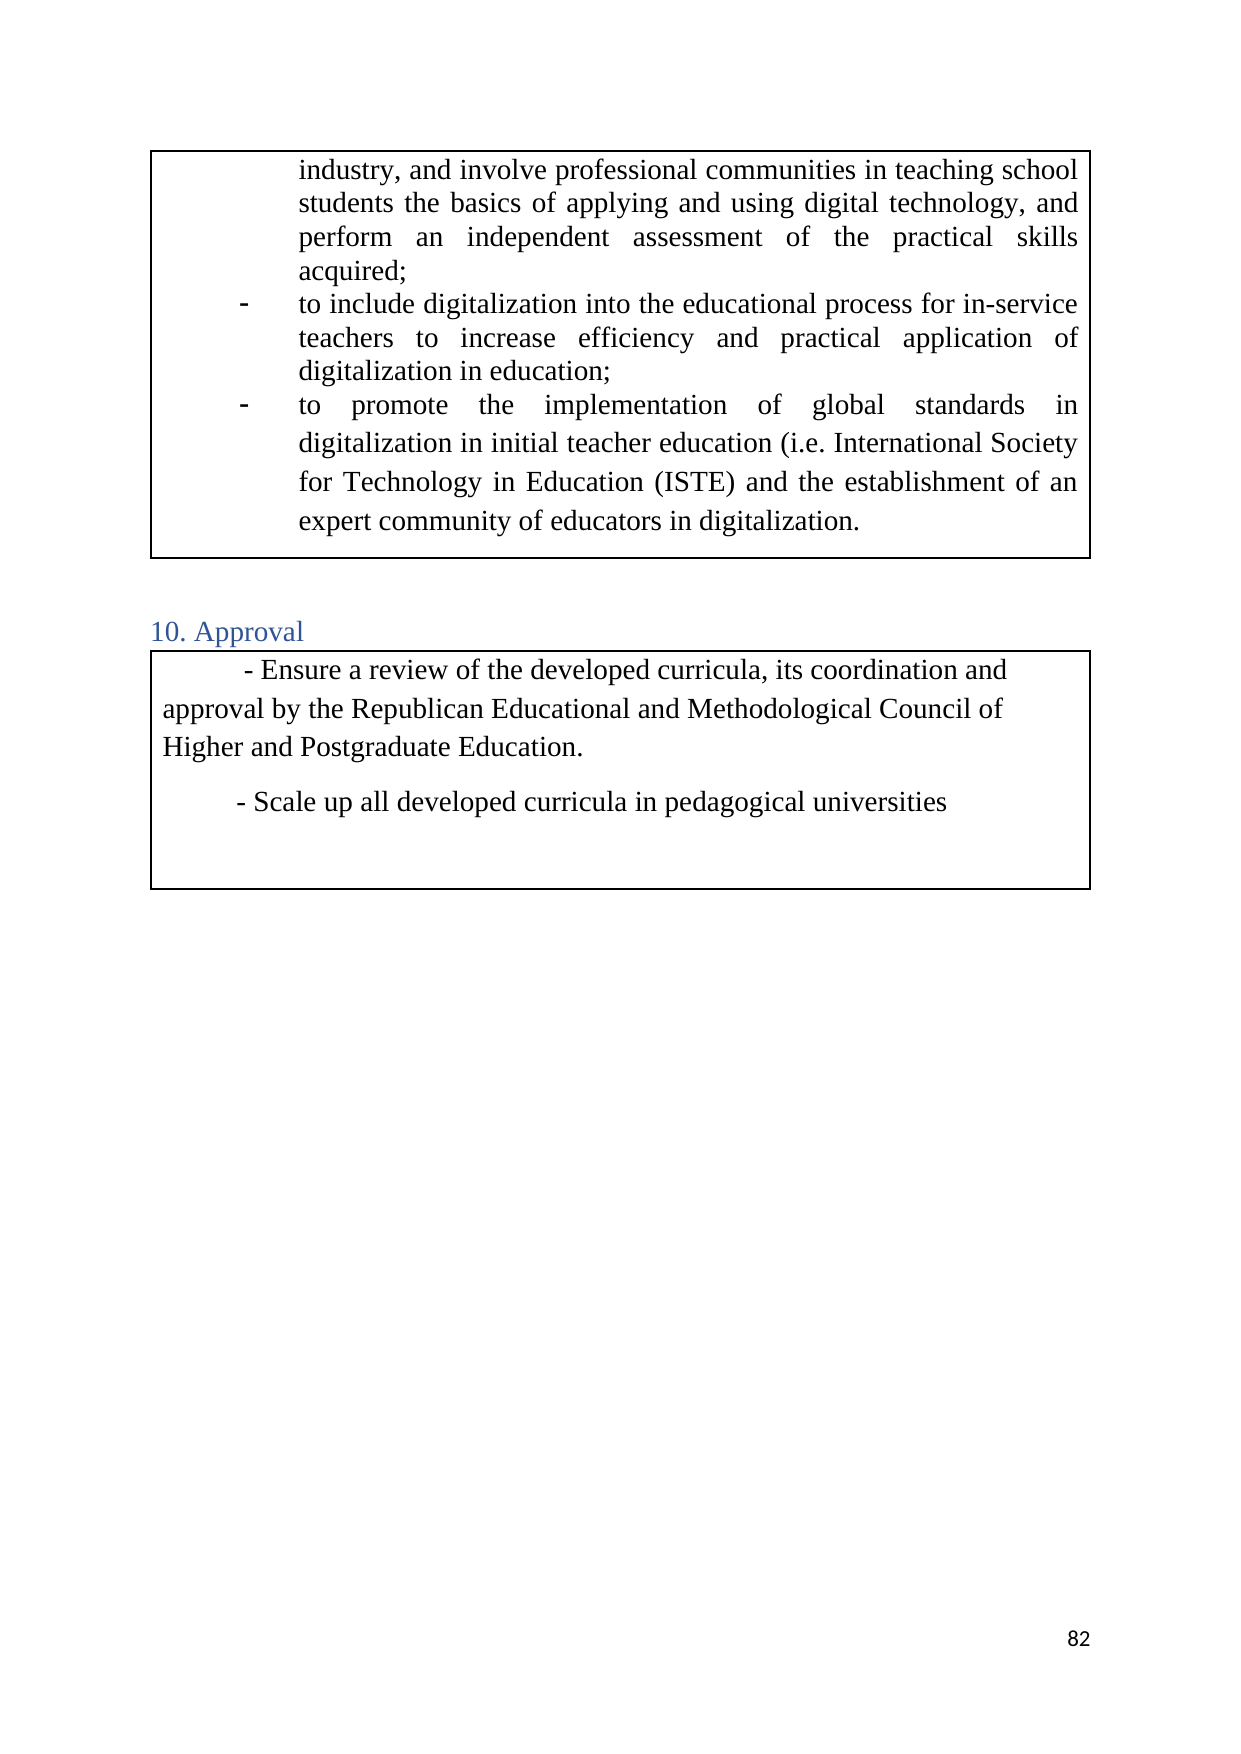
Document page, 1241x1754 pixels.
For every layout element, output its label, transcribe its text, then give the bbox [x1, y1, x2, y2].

subtitle 10. Approval [150, 614, 1090, 648]
table_header - Ensure a review of the developed curricula, its coordination and approval by the Republican Educational and Methodological Council of Higher and Postgraduate Education. - Scale up all developed curricula in pedagogical universities [152, 652, 1089, 888]
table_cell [152, 152, 1089, 557]
